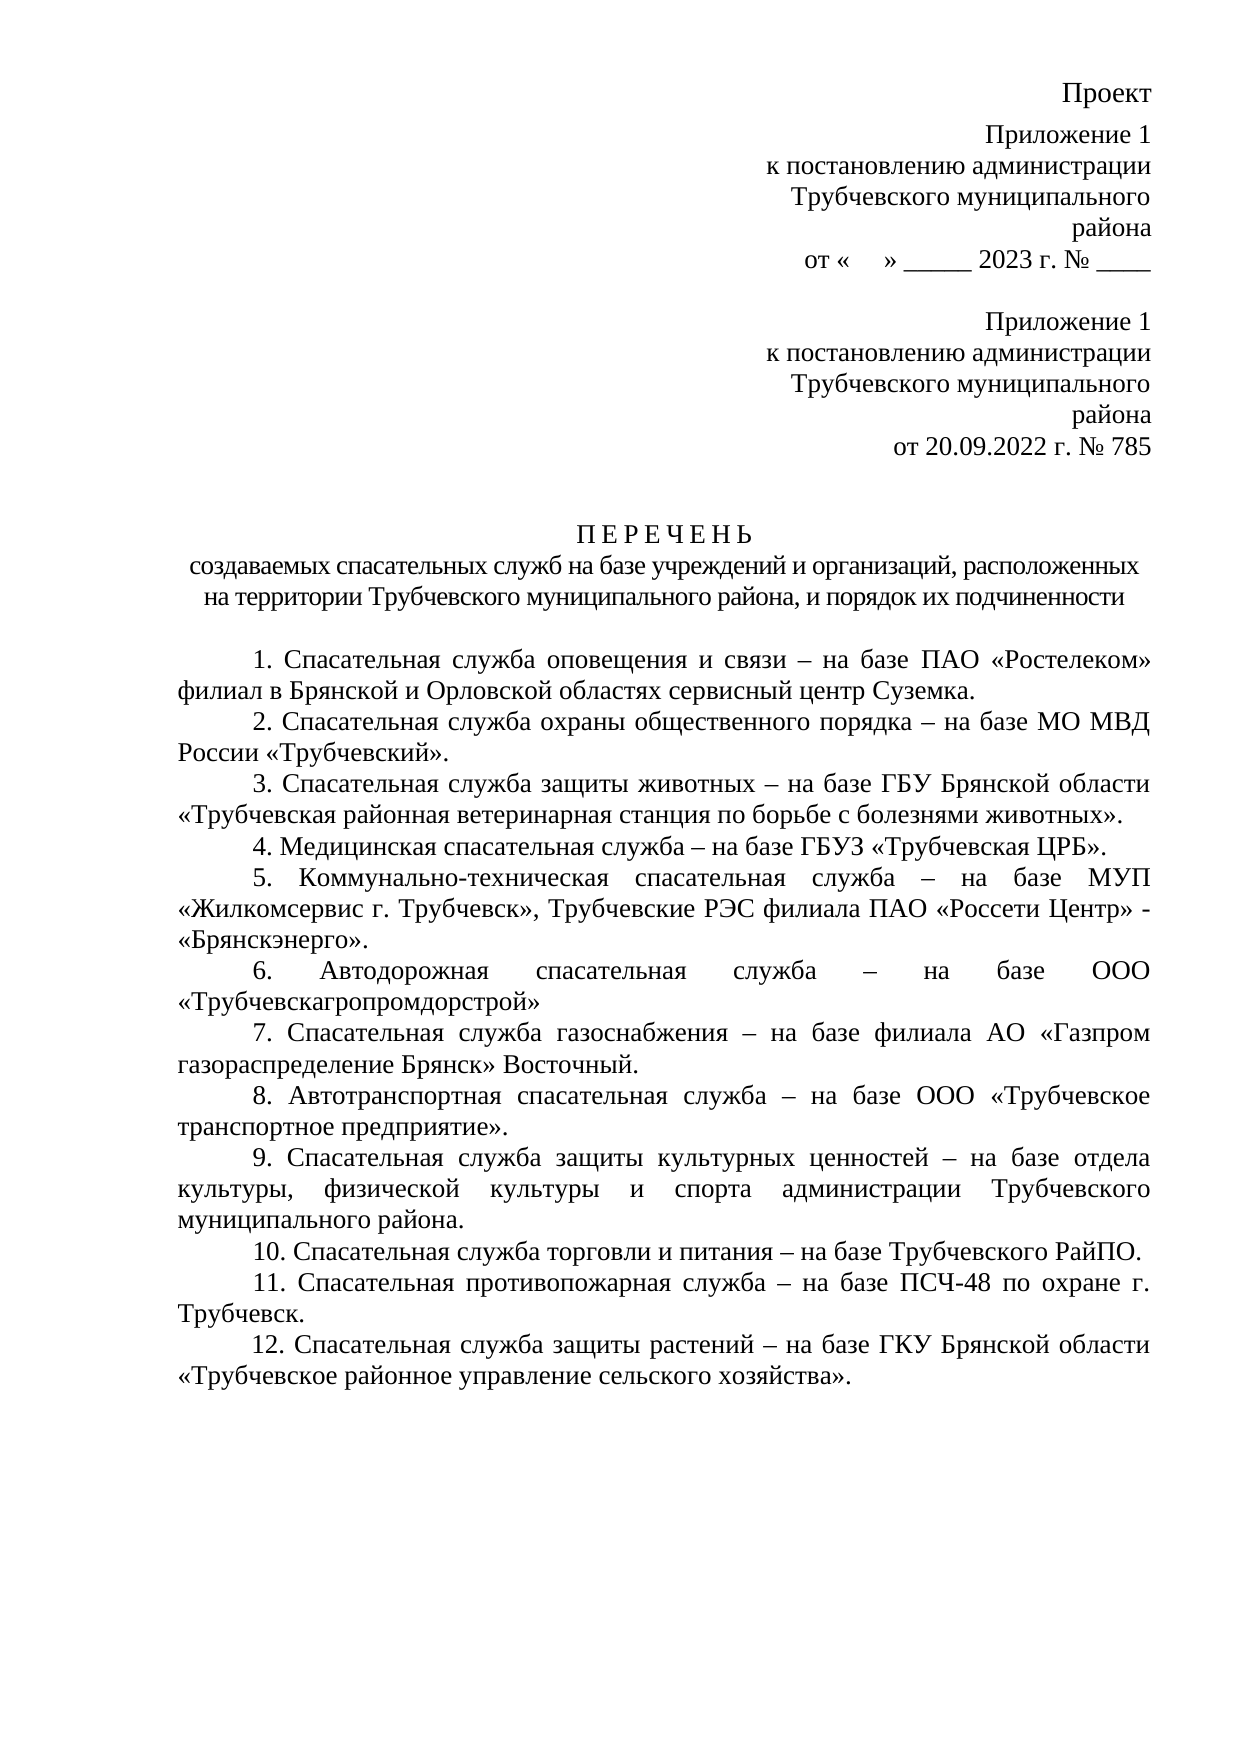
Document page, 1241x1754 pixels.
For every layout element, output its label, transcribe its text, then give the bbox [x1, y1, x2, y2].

title от 20.09.2022 г. № 785 [177, 429, 1152, 461]
text 6. Автодорожная спасательная служба – на базе ООО «Трубчевскагропромдорстрой» [177, 954, 1152, 1017]
text 5. Коммунально-техническая спасательная служба – на базе МУП «Жилкомсервис г. Трубчевск», Трубчевские РЭС филиала ПАО «Россети Центр» - «Брянскэнерго». [177, 861, 1152, 954]
text 10. Спасательная служба торговли и питания – на базе Трубчевского РайПО. [177, 1234, 1152, 1266]
text Приложение 1 [177, 305, 1152, 336]
text Приложение 1 [177, 118, 1152, 149]
text от « » _____ 2023 г. № ____ [177, 243, 1152, 274]
text 2. Спасательная служба охраны общественного порядка – на базе МО МВД России «Трубчевский». [177, 705, 1152, 767]
text Трубчевского муниципального района [177, 180, 1152, 243]
text 7. Спасательная служба газоснабжения – на базе филиала АО «Газпром газораспределение Брянск» Восточный. [177, 1017, 1152, 1079]
text 9. Спасательная служба защиты культурных ценностей – на базе отдела культуры, физической культуры и спорта администрации Трубчевского муниципального района. [177, 1141, 1152, 1234]
text П Е Р Е Ч Е Н Ь [177, 518, 1152, 549]
text создаваемых спасательных служб на базе учреждений и организаций, расположенных на территории Трубчевского муниципального района, и порядок их подчиненности [177, 549, 1152, 612]
text 11. Спасательная противопожарная служба – на базе ПСЧ-48 по охране г. Трубчевск. [177, 1266, 1152, 1328]
text 1. Спасательная служба оповещения и связи – на базе ПАО «Ростелеком» филиал в Брянской и Орловской областях сервисный центр Суземка. [177, 643, 1152, 705]
text 8. Автотранспортная спасательная служба – на базе ООО «Трубчевское транспортное предприятие». [177, 1079, 1152, 1141]
text 3. Спасательная служба защиты животных – на базе ГБУ Брянской области «Трубчевская районная ветеринарная станция по борьбе с болезнями животных». [177, 767, 1152, 830]
text к постановлению администрации [177, 336, 1152, 367]
text к постановлению администрации [177, 149, 1152, 180]
text 4. Медицинская спасательная служба – на базе ГБУЗ «Трубчевская ЦРБ». [177, 830, 1152, 861]
text 12. Спасательная служба защиты растений – на базе ГКУ Брянской области «Трубчевское районное управление сельского хозяйства». [177, 1328, 1152, 1390]
text Трубчевского муниципального района [177, 367, 1152, 429]
